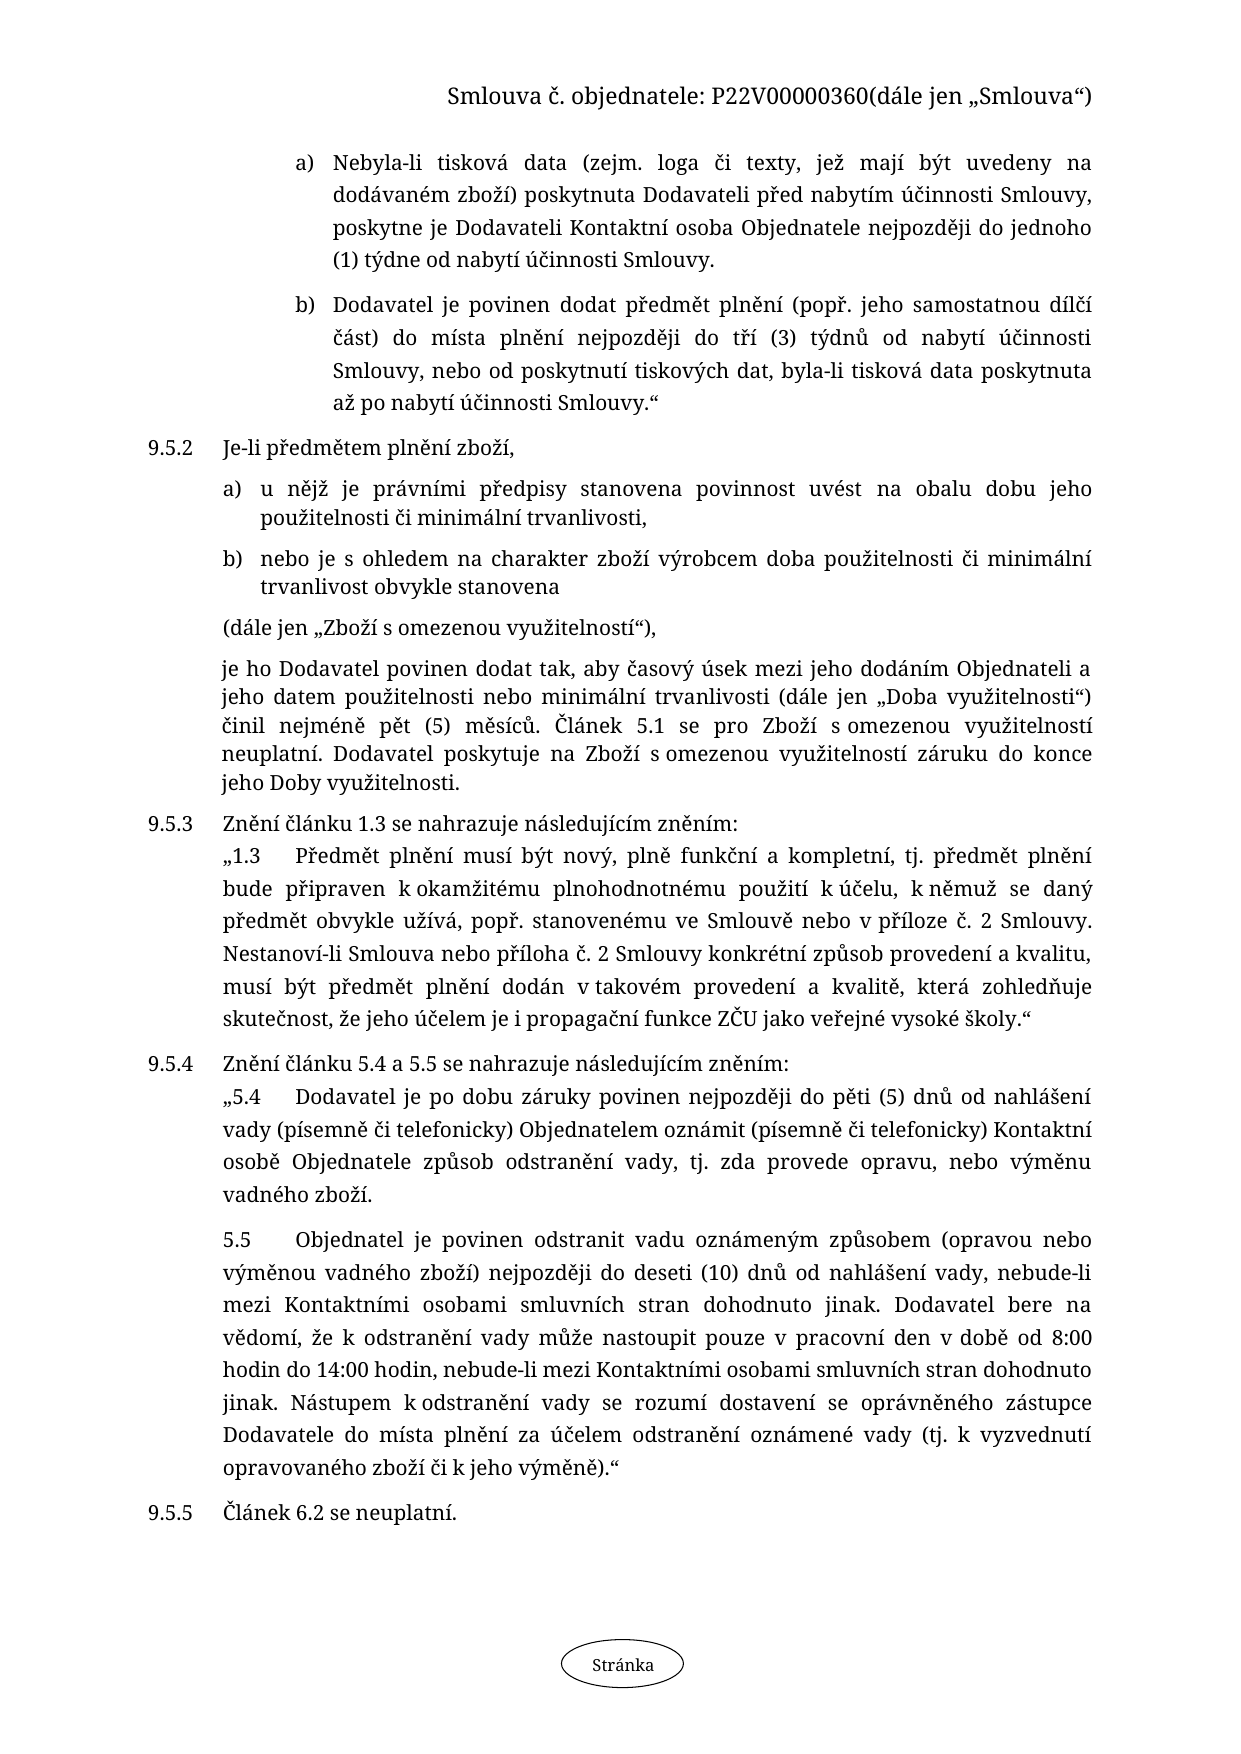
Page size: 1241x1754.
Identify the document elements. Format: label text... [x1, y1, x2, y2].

list Článek 6.2 se neuplatní. [148, 1498, 1093, 1527]
list Nebyla-li tisková data (zejm. loga či texty, jež mají být uvedeny na dodávaném zboží) poskytnuta Dodavateli před nabytím účinnosti Smlouvy, poskytne je Dodavateli Kontaktní osoba Objednatele nejpozději do jednoho (1) týdne od nabytí účinnosti Smlouvy. [295, 148, 1093, 274]
list Je-li předmětem plnění zboží, [148, 433, 1093, 462]
list „5.4 Dodavatel je po dobu záruky povinen nejpozději do pěti (5) dnů od nahlášení vady (písemně či telefonicky) Objednatelem oznámit (písemně či telefonicky) Kontaktní osobě Objednatele způsob odstranění vady, tj. zda provede opravu, nebo výměnu vadného zboží. [223, 1082, 1093, 1208]
list 5.5 Objednatel je povinen odstranit vadu oznámeným způsobem (opravou nebo výměnou vadného zboží) nejpozději do deseti (10) dnů od nahlášení vady, nebude-li mezi Kontaktními osobami smluvních stran dohodnuto jinak. Dodavatel bere na vědomí, že k odstranění vady může nastoupit pouze v pracovní den v době od 8:00 hodin do 14:00 hodin, nebude-li mezi Kontaktními osobami smluvních stran dohodnuto jinak. Nástupem k odstranění vady se rozumí dostavení se oprávněného zástupce Dodavatele do místa plnění za účelem odstranění oznámené vady (tj. k vyzvednutí opravovaného zboží či k jeho výměně).“ [223, 1225, 1093, 1482]
list „1.3 Předmět plnění musí být nový, plně funkční a kompletní, tj. předmět plnění bude připraven k okamžitému plnohodnotnému použití k účelu, k němuž se daný předmět obvykle užívá, popř. stanovenému ve Smlouvě nebo v příloze č. 2 Smlouvy. Nestanoví-li Smlouva nebo příloha č. 2 Smlouvy konkrétní způsob provedení a kvalitu, musí být předmět plnění dodán v takovém provedení a kvalitě, která zohledňuje skutečnost, že jeho účelem je i propagační funkce ZČU jako veřejné vysoké školy.“ [223, 841, 1093, 1033]
list Znění článku 5.4 a 5.5 se nahrazuje následujícím zněním: [148, 1049, 1093, 1078]
list Znění článku 1.3 se nahrazuje následujícím zněním: [148, 809, 1093, 837]
list Dodavatel je povinen dodat předmět plnění (popř. jeho samostatnou dílčí část) do místa plnění nejpozději do tří (3) týdnů od nabytí účinnosti Smlouvy, nebo od poskytnutí tiskových dat, byla-li tisková data poskytnuta až po nabytí účinnosti Smlouvy.“ [295, 291, 1093, 417]
list nebo je s ohledem na charakter zboží výrobcem doba použitelnosti či minimální trvanlivost obvykle stanovena [223, 544, 1093, 601]
text (dále jen „Zboží s omezenou využitelností“), [223, 613, 1093, 642]
text je ho Dodavatel povinen dodat tak, aby časový úsek mezi jeho dodáním Objednateli a jeho datem použitelnosti nebo minimální trvanlivosti (dále jen „Doba využitelnosti“) činil nejméně pět (5) měsíců. Článek 5.1 se pro Zboží s omezenou využitelností neuplatní. Dodavatel poskytuje na Zboží s omezenou využitelností záruku do konce jeho Doby využitelnosti. [221, 654, 1093, 796]
list u nějž je právními předpisy stanovena povinnost uvést na obalu dobu jeho použitelnosti či minimální trvanlivosti, [223, 474, 1093, 531]
